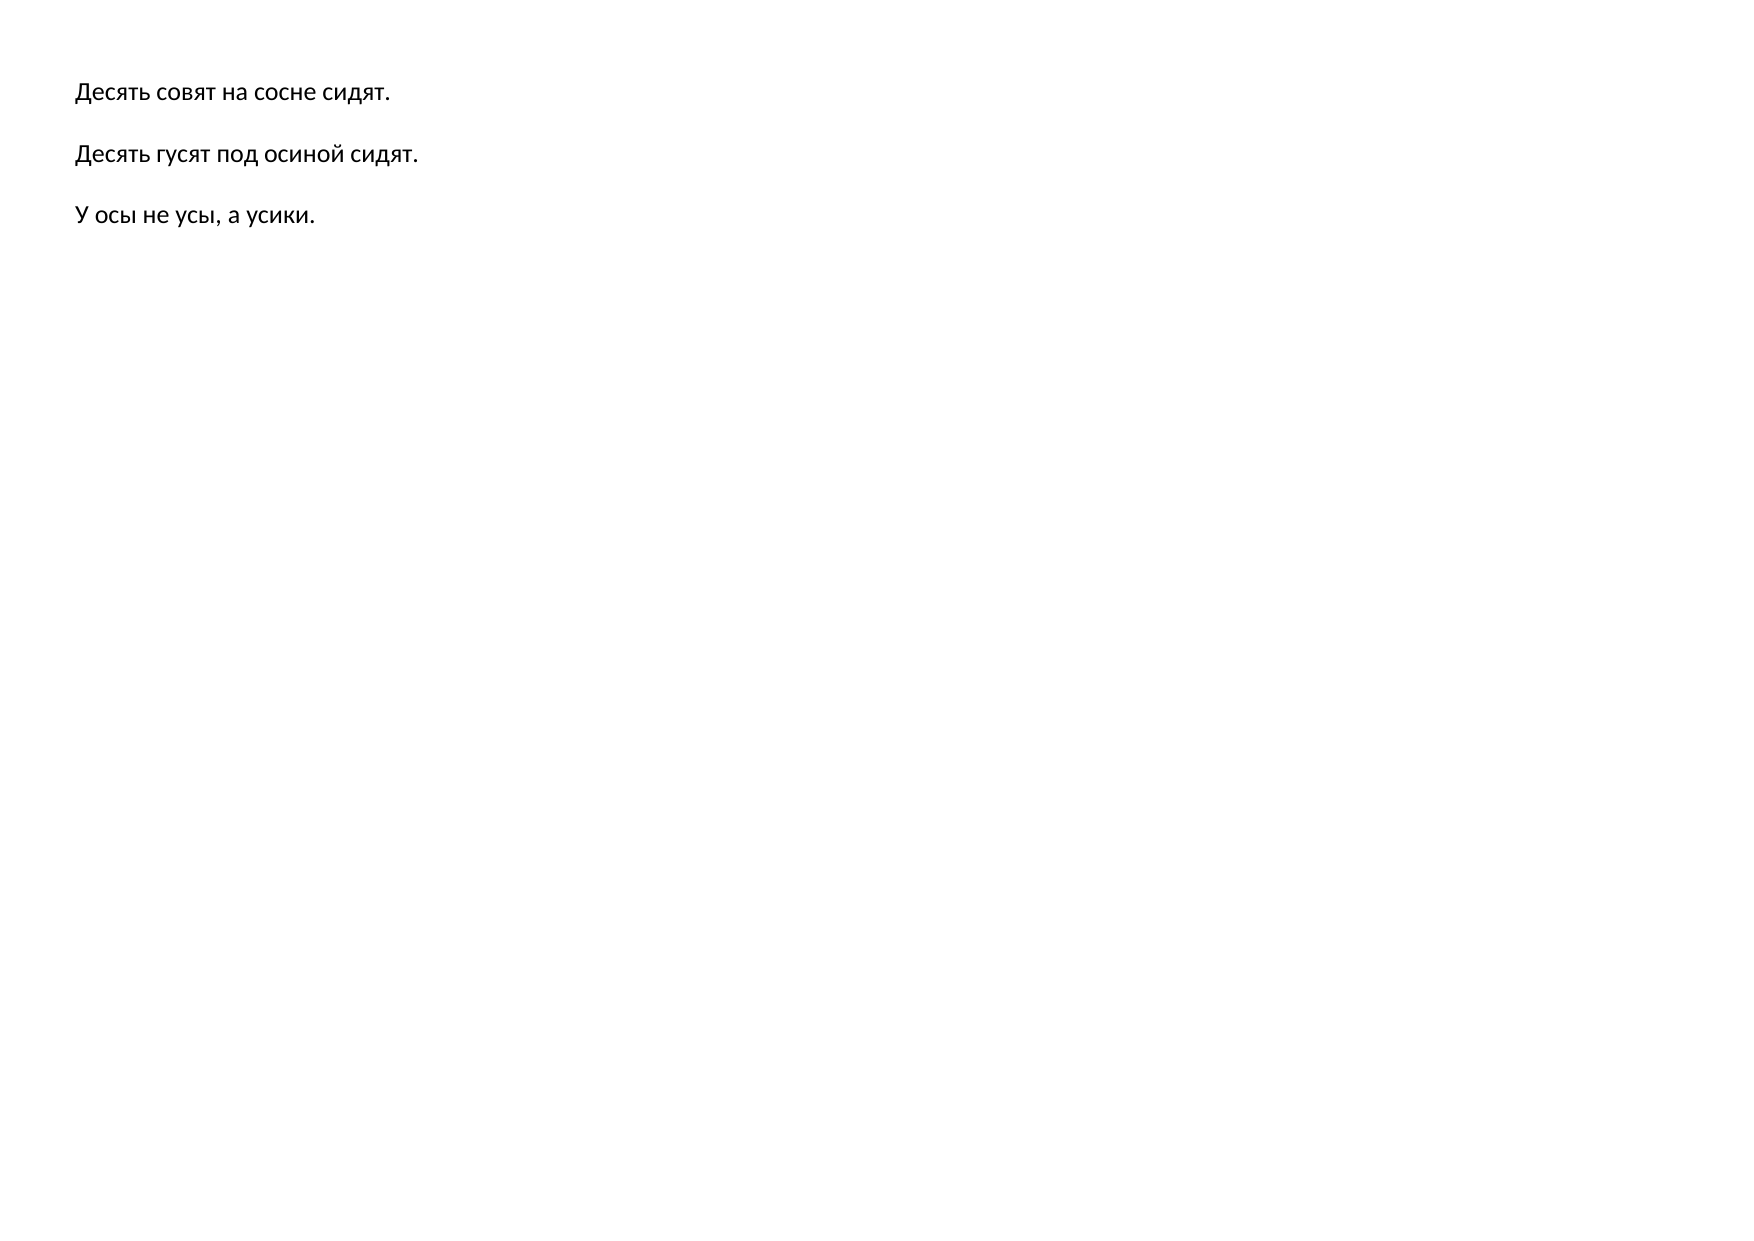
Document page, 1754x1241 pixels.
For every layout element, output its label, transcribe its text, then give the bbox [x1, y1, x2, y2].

text Десять гусят под осиной сидят. [75, 137, 560, 168]
text У осы не усы, а усики. [75, 198, 560, 230]
text Десять совят на сосне сидят. [75, 75, 560, 107]
